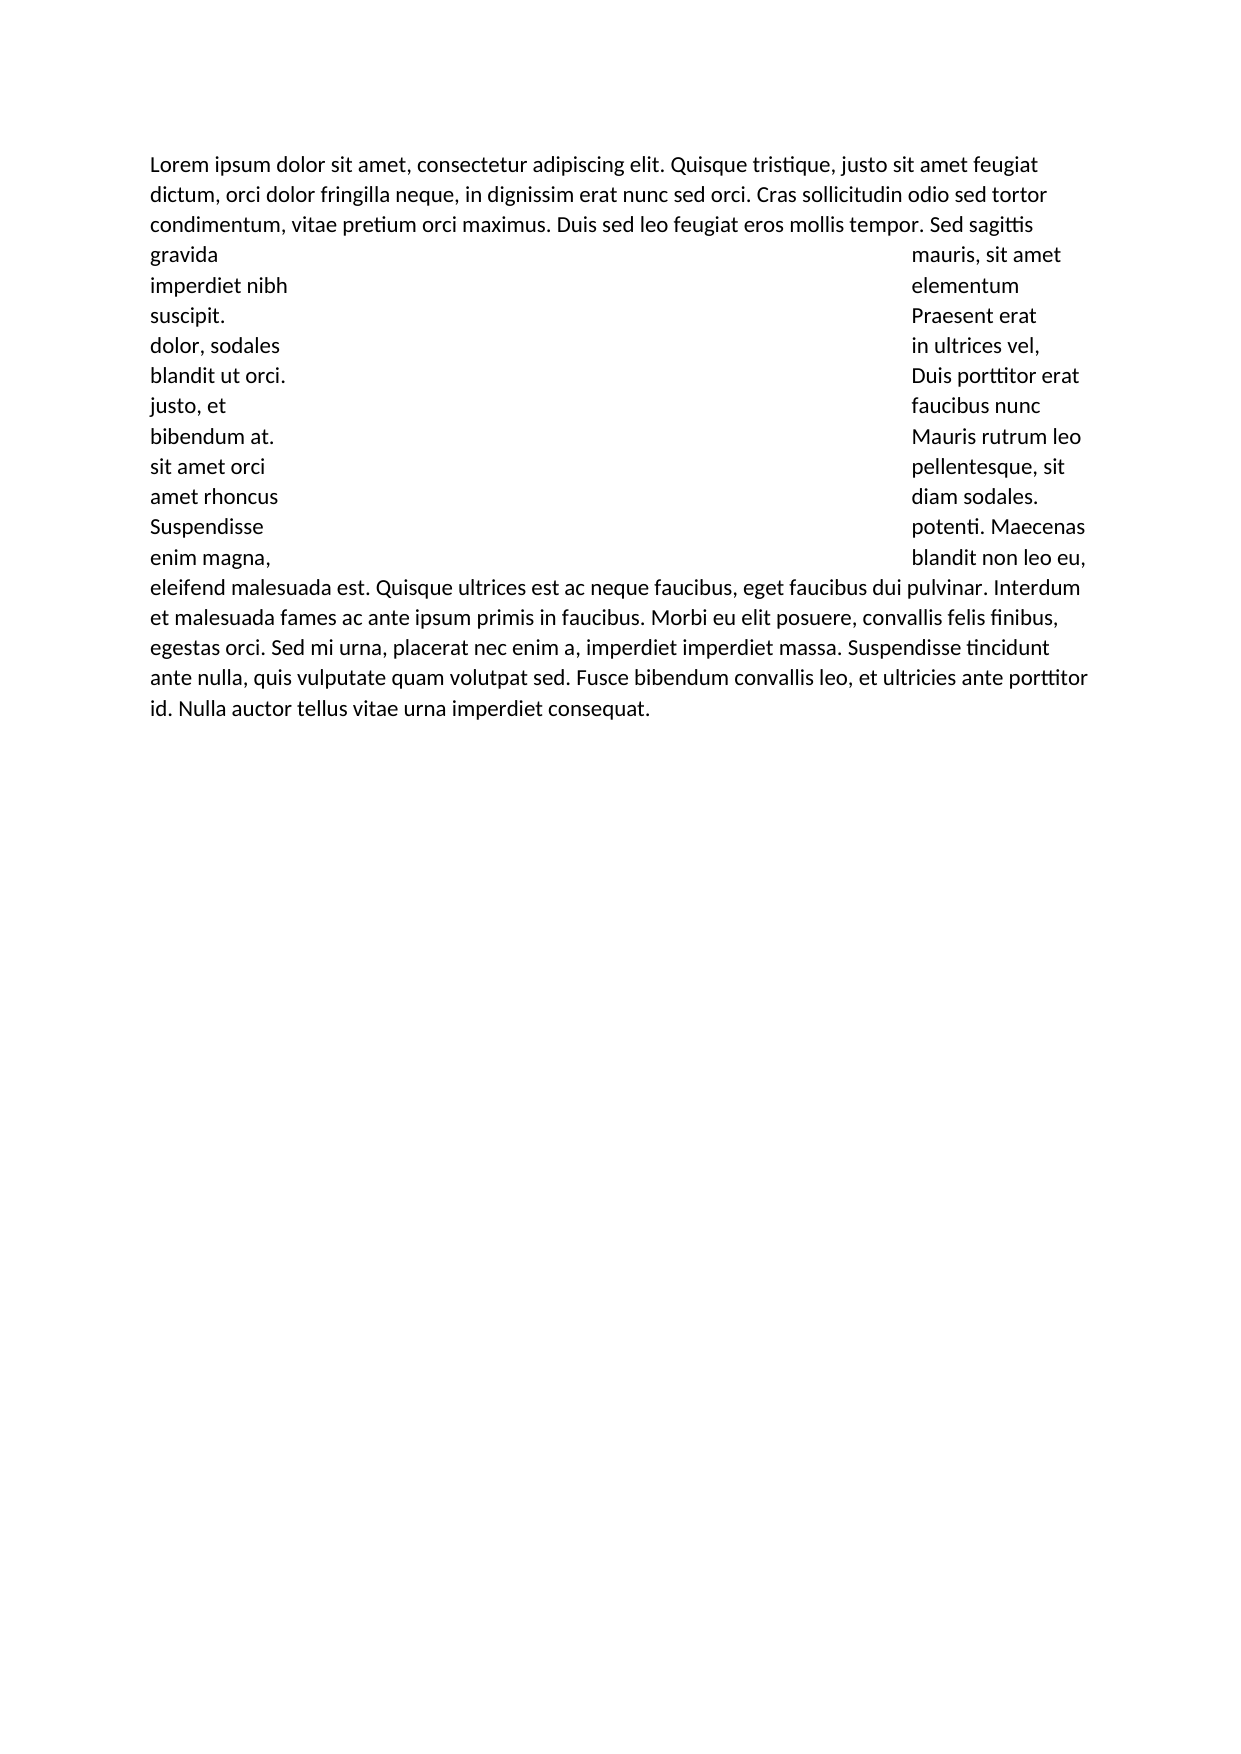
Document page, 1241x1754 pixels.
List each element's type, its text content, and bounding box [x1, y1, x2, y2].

text Lorem ipsum dolor sit amet, consectetur adipiscing elit. Quisque tristique, justo sit amet feugiat dictum, orci dolor fringilla neque, in dignissim erat nunc sed orci. Cras sollicitudin odio sed tortor condimentum, vitae pretium orci maximus. Duis sed leo feugiat eros mollis tempor. Sed sagittis gravida mauris, sit amet imperdiet nibh elementum suscipit. Praesent erat dolor, sodales in ultrices vel, blandit ut orci. Duis porttitor erat justo, et faucibus nunc bibendum at. Mauris rutrum leo sit amet orci pellentesque, sit amet rhoncus diam sodales. Suspendisse potenti. Maecenas enim magna, blandit non leo eu, eleifend malesuada est. Quisque ultrices est ac neque faucibus, eget faucibus dui pulvinar. Interdum et malesuada fames ac ante ipsum primis in faucibus. Morbi eu elit posuere, convallis felis finibus, egestas orci. Sed mi urna, placerat nec enim a, imperdiet imperdiet massa. Suspendisse tincidunt ante nulla, quis vulputate quam volutpat sed. Fusce bibendum convallis leo, et ultricies ante porttitor id. Nulla auctor tellus vitae urna imperdiet consequat. [150, 150, 1090, 722]
